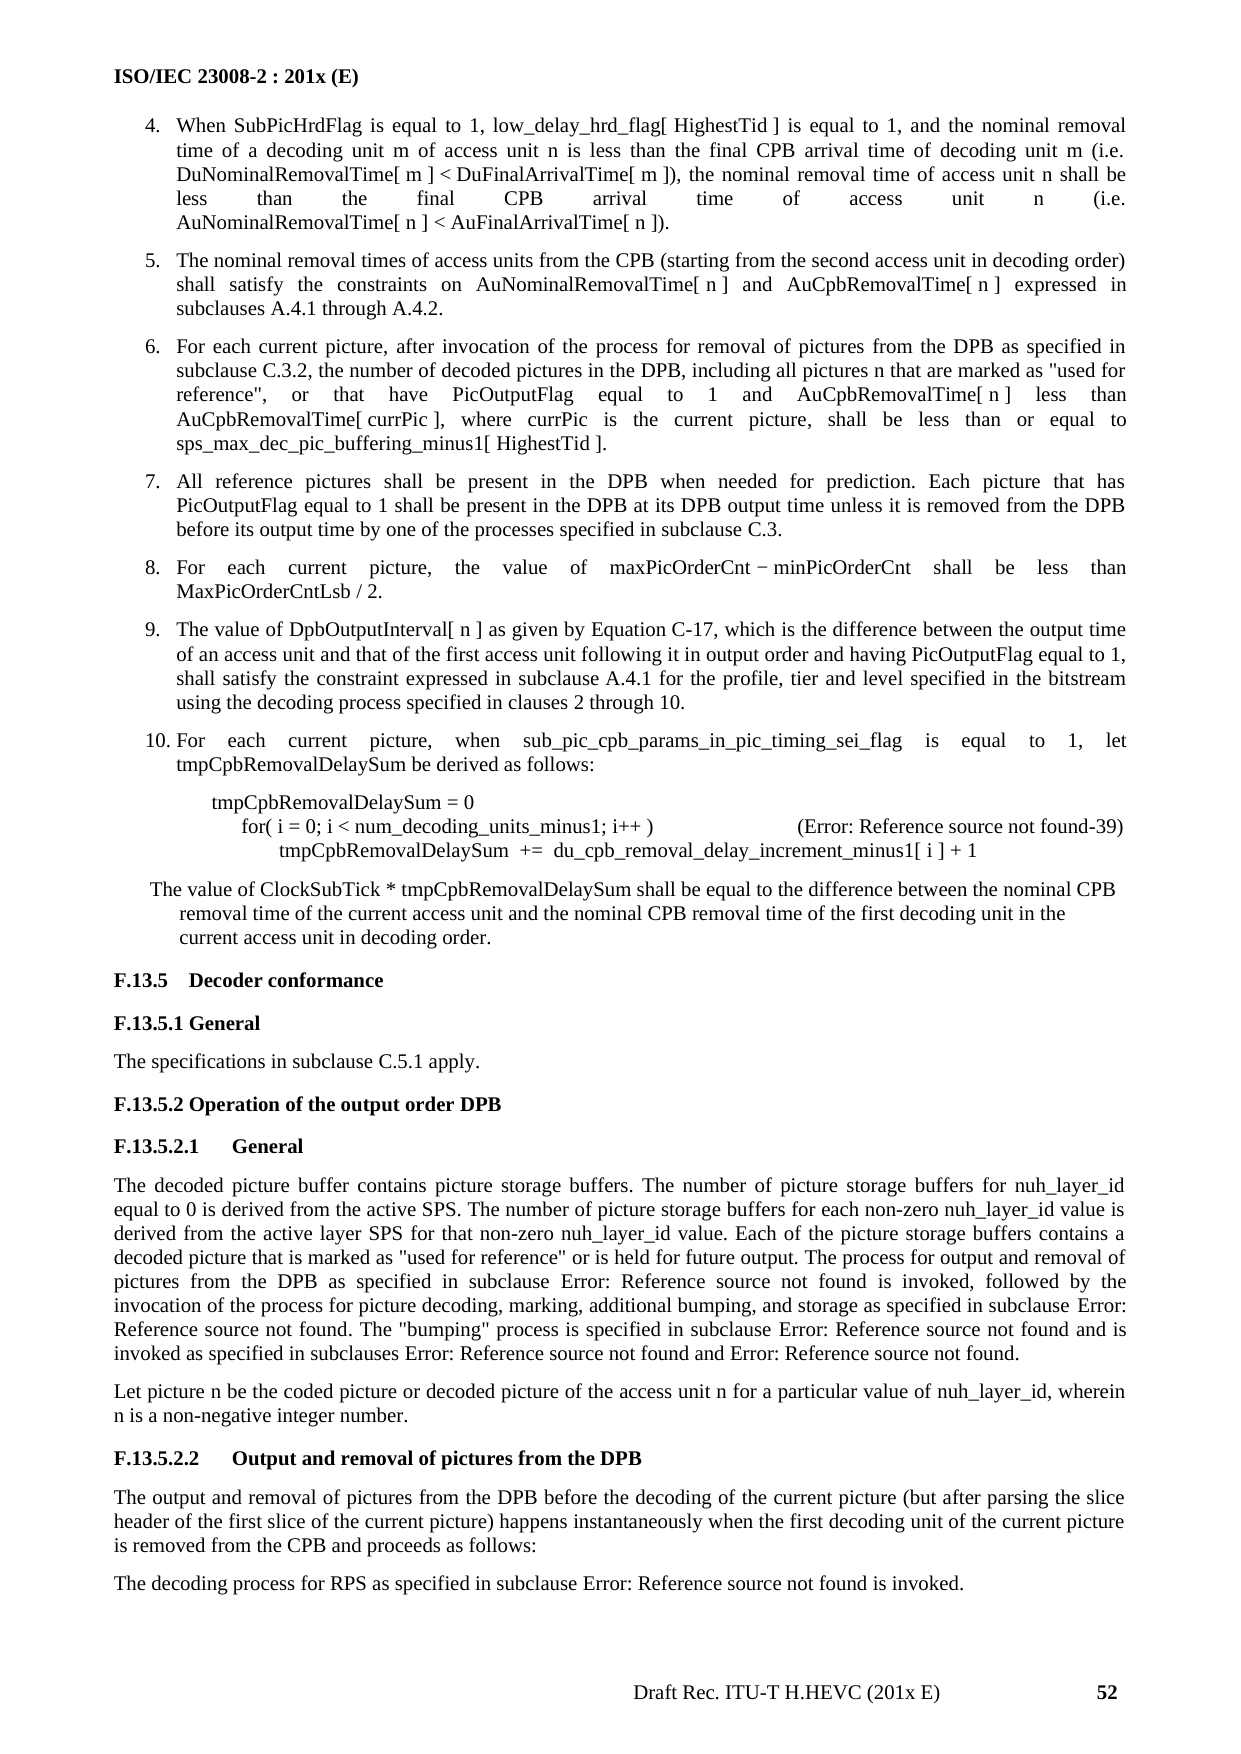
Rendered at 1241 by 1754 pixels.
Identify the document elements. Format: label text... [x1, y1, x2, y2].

list Decoder conformance [113, 967, 1127, 992]
list For each current picture, the value of maxPicOrderCnt − minPicOrderCnt shall be less than MaxPicOrderCntLsb / 2. [145, 555, 1127, 603]
list For each current picture, when sub_pic_cpb_params_in_pic_timing_sei_flag is equal to 1, let tmpCpbRemovalDelaySum be derived as follows: [145, 728, 1127, 776]
text The output and removal of pictures from the DPB before the decoding of the current picture (but after parsing the slice header of the first slice of the current picture) happens instantaneously when the first decoding unit of the current picture is removed from the CPB and proceeds as follows: [113, 1484, 1127, 1557]
text Let picture n be the coded picture or decoded picture of the access unit n for a particular value of nuh_layer_id, wherein n is a non-negative integer number. [113, 1379, 1127, 1427]
list The nominal removal times of access units from the CPB (starting from the second access unit in decoding order) shall satisfy the constraints on AuNominalRemovalTime[ n ] and AuCpbRemovalTime[ n ] expressed in subclauses A.4.1 through A.4.2. [145, 248, 1127, 320]
list General [113, 1010, 1127, 1034]
list Output and removal of pictures from the DPB [113, 1446, 1127, 1470]
text The value of ClockSubTick * tmpCpbRemovalDelaySum shall be equal to the difference between the nominal CPB removal time of the current access unit and the nominal CPB removal time of the first decoding unit in the current access unit in decoding order. [149, 876, 1127, 949]
list General [113, 1134, 1127, 1158]
list The value of DpbOutputInterval[ n ] as given by Equation C-17, which is the difference between the output time of an access unit and that of the first access unit following it in output order and having PicOutputFlag equal to 1, shall satisfy the constraint expressed in subclause A.4.1 for the profile, tier and level specified in the bitstream using the decoding process specified in clauses 2 through 10. [145, 617, 1127, 714]
list When SubPicHrdFlag is equal to 1, low_delay_hrd_flag[ HighestTid ] is equal to 1, and the nominal removal time of a decoding unit m of access unit n is less than the final CPB arrival time of decoding unit m (i.e. DuNominalRemovalTime[ m ] < DuFinalArrivalTime[ m ]), the nominal removal time of access unit n shall be less than the final CPB arrival time of access unit n (i.e. AuNominalRemovalTime[ n ] < AuFinalArrivalTime[ n ]). [145, 113, 1127, 234]
list Operation of the output order DPB [113, 1092, 1127, 1116]
text The specifications in subclause C.5.1 apply. [113, 1049, 1127, 1073]
list For each current picture, after invocation of the process for removal of pictures from the DPB as specified in subclause C.3.2, the number of decoded pictures in the DPB, including all pictures n that are marked as "used for reference", or that have PicOutputFlag equal to 1 and AuCpbRemovalTime[ n ] less than AuCpbRemovalTime[ currPic ], where currPic is the current picture, shall be less than or equal to sps_max_dec_pic_buffering_minus1[ HighestTid ]. [145, 334, 1127, 454]
list All reference pictures shall be present in the DPB when needed for prediction. Each picture that has PicOutputFlag equal to 1 shall be present in the DPB at its DPB output time unless it is removed from the DPB before its output time by one of the processes specified in subclause C.3. [145, 469, 1127, 541]
